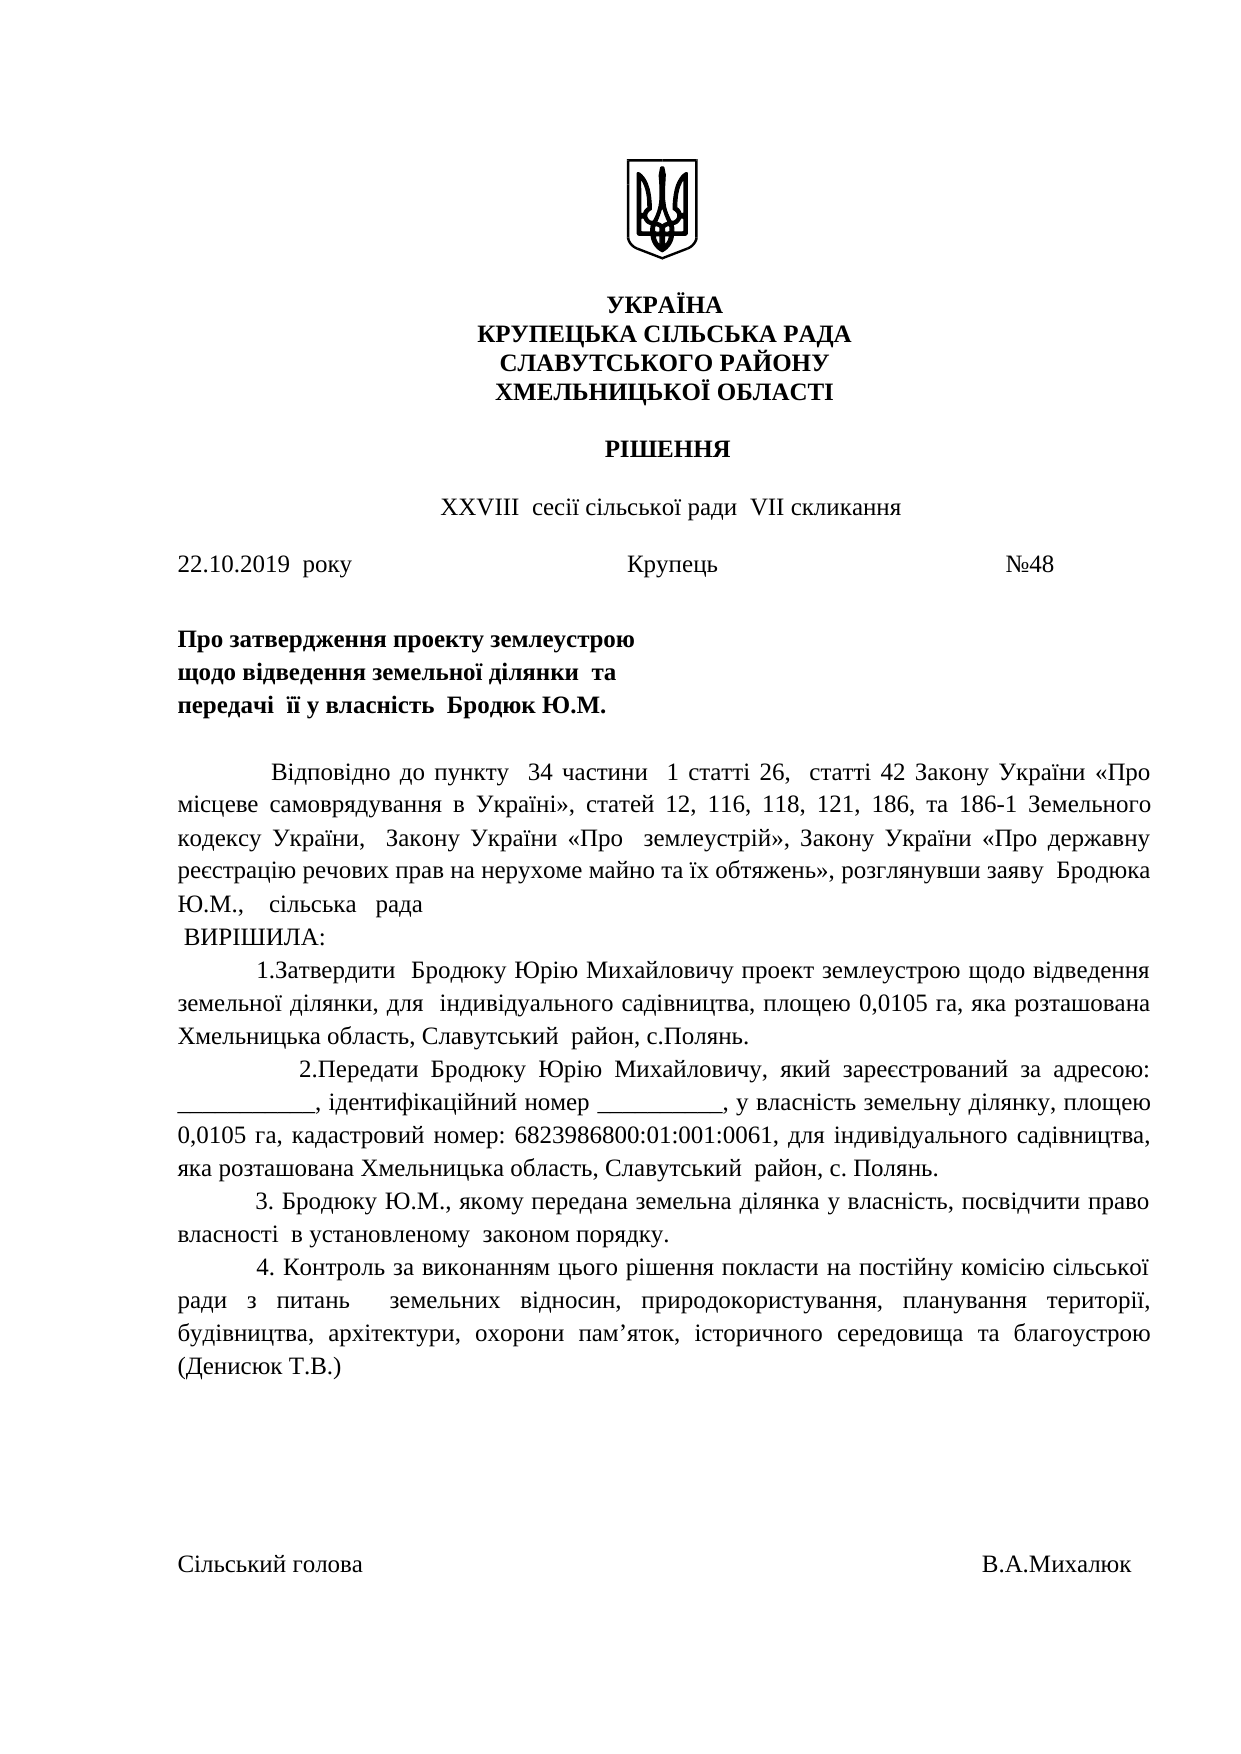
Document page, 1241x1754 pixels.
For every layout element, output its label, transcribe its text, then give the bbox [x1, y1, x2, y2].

text щодо відведення земельної ділянки та [177, 657, 1152, 686]
text Про затвердження проекту землеустрою [177, 624, 1152, 653]
text 2.Передати Бродюку Юрію Михайловичу, який зареєстрований за адресою: ___________, ідентифікаційний номер __________, у власність земельну ділянку, площею 0,0105 га, кадастровий номер: 6823986800:01:001:0061, для індивідуального садівництва, яка розташована Хмельницька область, Славутський район, с. Полянь. [177, 1054, 1152, 1182]
text КРУПЕЦЬКА СІЛЬСЬКА РАДА [177, 319, 1152, 348]
text ХХVІІІ сесії сільської ради VІІ скликання [177, 492, 1152, 521]
text ХМЕЛЬНИЦЬКОЇ ОБЛАСТІ [177, 377, 1152, 406]
text РІШЕННЯ [177, 434, 1152, 463]
text 22.10.2019 року Крупець №48 [177, 549, 1152, 578]
text Сільський голова В.А.Михалюк [177, 1549, 1152, 1578]
text Відповідно до пункту 34 частини 1 статті 26, статті 42 Закону України «Про місцеве самоврядування в Україні», статей 12, 116, 118, 121, 186, та 186-1 Земельного кодексу України, Закону України «Про землеустрій», Закону України «Про державну реєстрацію речових прав на нерухоме майно та їх обтяжень», розглянувши заяву Бродюка Ю.М., сільська рада [177, 757, 1152, 917]
text 3. Бродюку Ю.М., якому передана земельна ділянка у власність, посвідчити право власності в установленому законом порядку. [177, 1186, 1152, 1248]
text ВИРІШИЛА: [177, 922, 1152, 950]
text УКРАЇНА [177, 291, 1152, 319]
text передачі її у власність Бродюк Ю.М. [177, 691, 1152, 719]
text 4. Контроль за виконанням цього рішення покласти на постійну комісію сільської ради з питань земельних відносин, природокористування, планування території, будівництва, архітектури, охорони пам’яток, історичного середовища та благоустрою (Денисюк Т.В.) [177, 1252, 1152, 1380]
text СЛАВУТСЬКОГО РАЙОНУ [177, 348, 1152, 377]
text 1.Затвердити Бродюку Юрію Михайловичу проект землеустрою щодо відведення земельної ділянки, для індивідуального садівництва, площею 0,0105 га, яка розташована Хмельницька область, Славутський район, с.Полянь. [177, 955, 1152, 1049]
